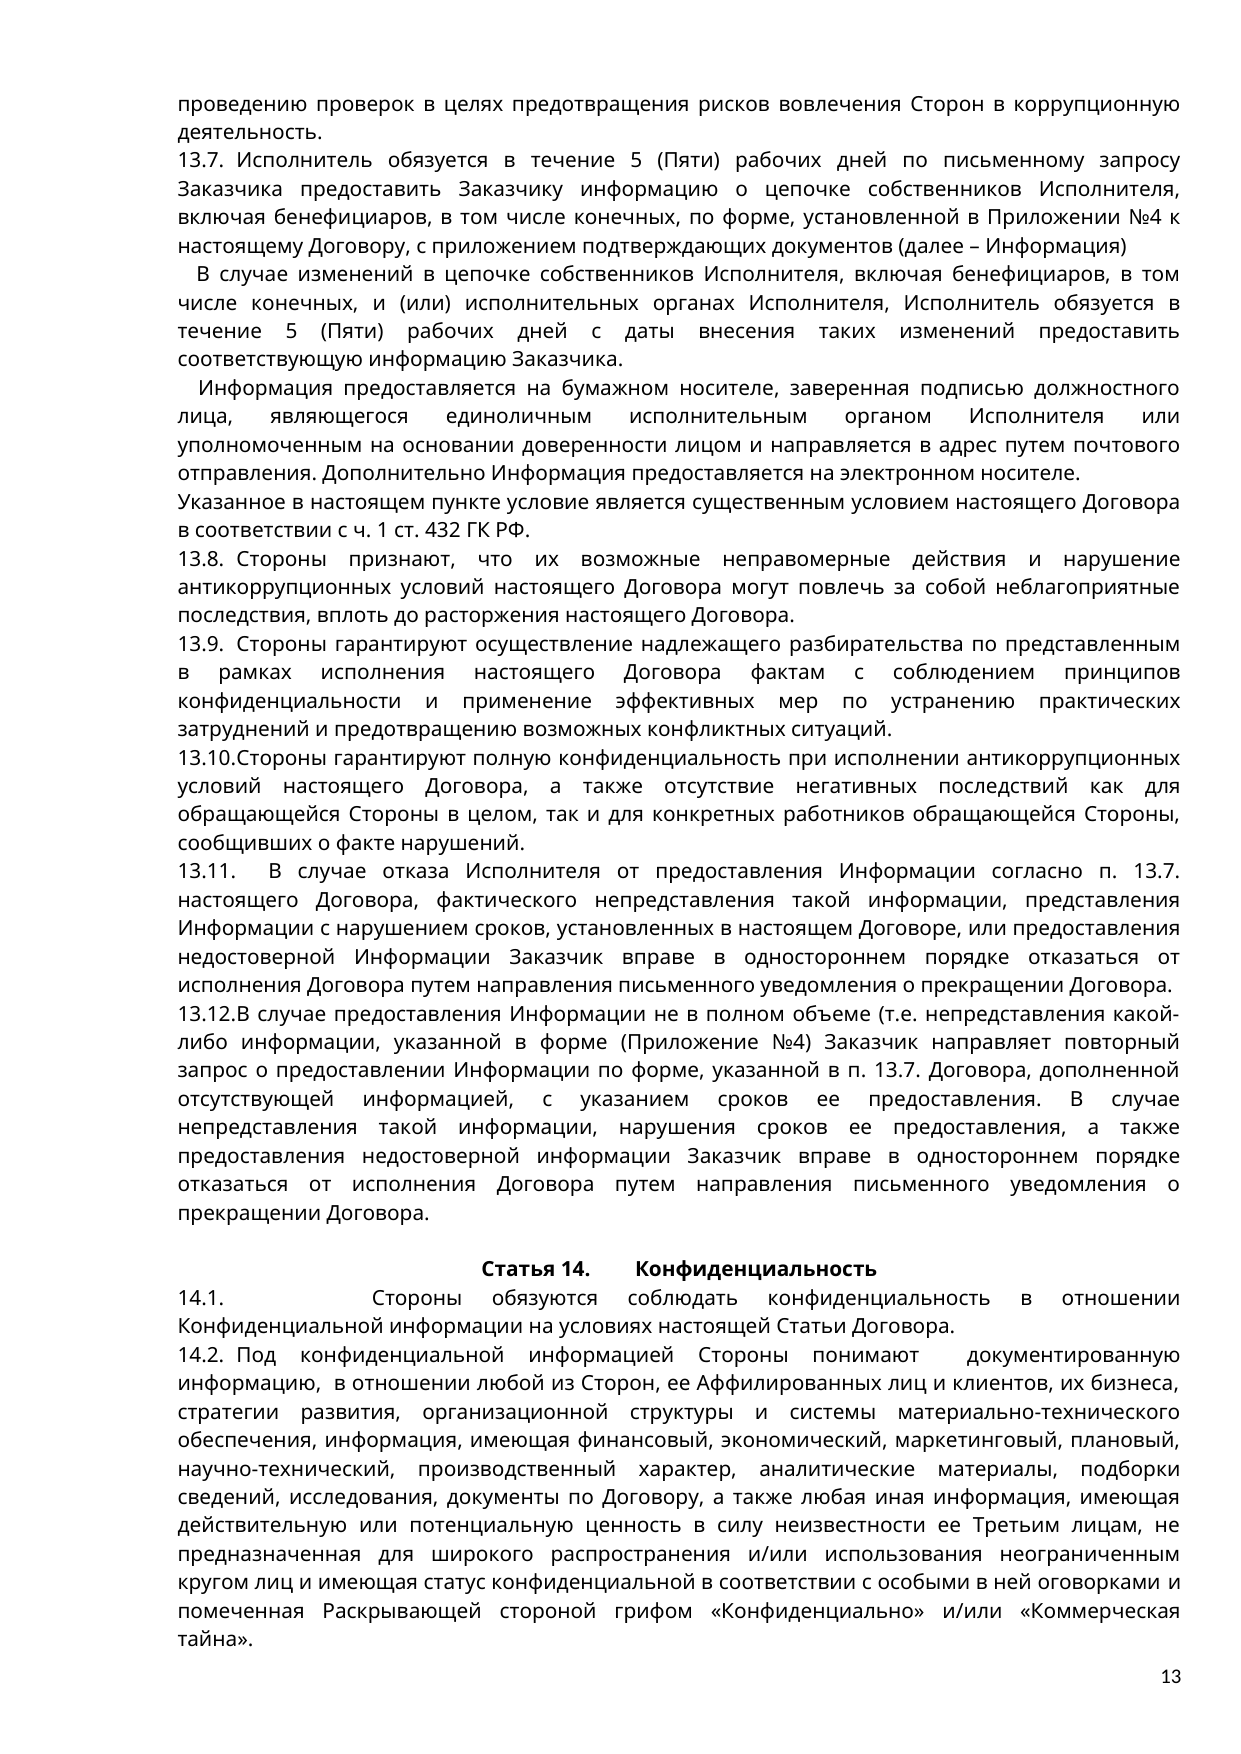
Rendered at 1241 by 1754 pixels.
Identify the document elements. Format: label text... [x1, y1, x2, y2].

list Стороны обязуются соблюдать конфиденциальность в отношении Конфиденциальной информации на условиях настоящей Статьи Договора. [177, 1283, 1181, 1340]
list В случае отказа Исполнителя от предоставления Информации согласно п. 13.7. настоящего Договора, фактического непредставления такой информации, представления Информации с нарушением сроков, установленных в настоящем Договоре, или предоставления недостоверной Информации Заказчик вправе в одностороннем порядке отказаться от исполнения Договора путем направления письменного уведомления о прекращении Договора. [177, 856, 1181, 999]
list Исполнитель обязуется в течение 5 (Пяти) рабочих дней по письменному запросу Заказчика предоставить Заказчику информацию о цепочке собственников Исполнителя, включая бенефициаров, в том числе конечных, по форме, установленной в Приложении №4 к настоящему Договору, с приложением подтверждающих документов (далее – Информация) [177, 146, 1181, 259]
text Информация предоставляется на бумажном носителе, заверенная подписью должностного лица, являющегося единоличным исполнительным органом Исполнителя или уполномоченным на основании доверенности лицом и направляется в адрес путем почтового отправления. Дополнительно Информация предоставляется на электронном носителе. [177, 373, 1181, 487]
list В случае изменений в цепочке собственников Исполнителя, включая бенефициаров, в том числе конечных, и (или) исполнительных органах Исполнителя, Исполнитель обязуется в течение 5 (Пяти) рабочих дней с даты внесения таких изменений предоставить соответствующую информацию Заказчика. [177, 259, 1181, 373]
list Указанное в настоящем пункте условие является существенным условием настоящего Договора в соответствии с ч. 1 ст. 432 ГК РФ. [177, 487, 1181, 544]
list В случае предоставления Информации не в полном объеме (т.е. непредставления какой-либо информации, указанной в форме (Приложение №4) Заказчик направляет повторный запрос о предоставлении Информации по форме, указанной в п. 13.7. Договора, дополненной отсутствующей информацией, с указанием сроков ее предоставления. В случае непредставления такой информации, нарушения сроков ее предоставления, а также предоставления недостоверной информации Заказчик вправе в одностороннем порядке отказаться от исполнения Договора путем направления письменного уведомления о прекращении Договора. [177, 999, 1181, 1226]
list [177, 89, 1181, 146]
list Стороны признают, что их возможные неправомерные действия и нарушение антикоррупционных условий настоящего Договора могут повлечь за собой неблагоприятные последствия, вплоть до расторжения настоящего Договора. [177, 544, 1181, 629]
subtitle Конфиденциальность [177, 1254, 1181, 1283]
list Под конфиденциальной информацией Стороны понимают документированную информацию, в отношении любой из Сторон, ее Аффилированных лиц и клиентов, их бизнеса, стратегии развития, организационной структуры и системы материально-технического обеспечения, информация, имеющая финансовый, экономический, маркетинговый, плановый, научно-технический, производственный характер, аналитические материалы, подборки сведений, исследования, документы по Договору, а также любая иная информация, имеющая действительную или потенциальную ценность в силу неизвестности ее Третьим лицам, не предназначенная для широкого распространения и/или использования неограниченным кругом лиц и имеющая статус конфиденциальной в соответствии с особыми в ней оговорками и помеченная Раскрывающей стороной грифом «Конфиденциально» и/или «Коммерческая тайна». [177, 1340, 1181, 1653]
list Стороны гарантируют осуществление надлежащего разбирательства по представленным в рамках исполнения настоящего Договора фактам с соблюдением принципов конфиденциальности и применение эффективных мер по устранению практических затруднений и предотвращению возможных конфликтных ситуаций. [177, 629, 1181, 743]
list Стороны гарантируют полную конфиденциальность при исполнении антикоррупционных условий настоящего Договора, а также отсутствие негативных последствий как для обращающейся Стороны в целом, так и для конкретных работников обращающейся Стороны, сообщивших о факте нарушений. [177, 743, 1181, 856]
